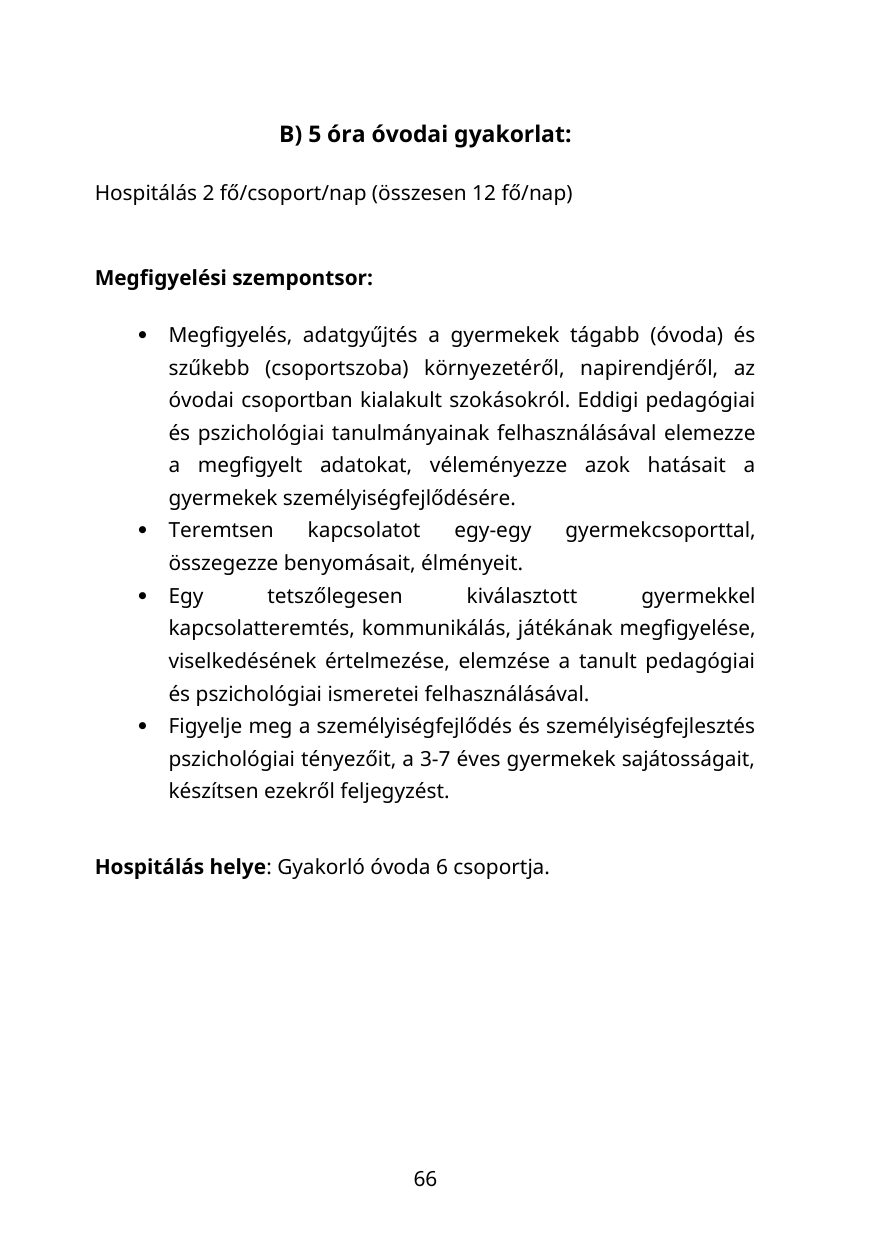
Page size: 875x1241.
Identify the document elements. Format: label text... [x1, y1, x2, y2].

list Egy tetszőlegesen kiválasztott gyermekkel kapcsolatteremtés, kommunikálás, játékának megfigyelése, viselkedésének értelmezése, elemzése a tanult pedagógiai és pszichológiai ismeretei felhasználásával. [139, 581, 756, 707]
list Figyelje meg a személyiségfejlődés és személyiségfejlesztés pszichológiai tényezőit, a 3-7 éves gyermekek sajátosságait, készítsen ezekről feljegyzést. [139, 711, 756, 805]
text B) 5 óra óvodai gyakorlat: [94, 118, 756, 149]
text Hospitálás 2 fő/csoport/nap (összesen 12 fő/nap) [94, 178, 756, 206]
text Hospitálás helye: Gyakorló óvoda 6 csoportja. [94, 852, 756, 880]
text Megfigyelési szempontsor: [94, 263, 756, 292]
list Teremtsen kapcsolatot egy-egy gyermekcsoporttal, összegezze benyomásait, élményeit. [139, 516, 756, 577]
list Megfigyelés, adatgyűjtés a gyermekek tágabb (óvoda) és szűkebb (csoportszoba) környezetéről, napirendjéről, az óvodai csoportban kialakult szokásokról. Eddigi pedagógiai és pszichológiai tanulmányainak felhasználásával elemezze a megfigyelt adatokat, véleményezze azok hatásait a gyermekek személyiségfejlődésére. [139, 320, 756, 511]
